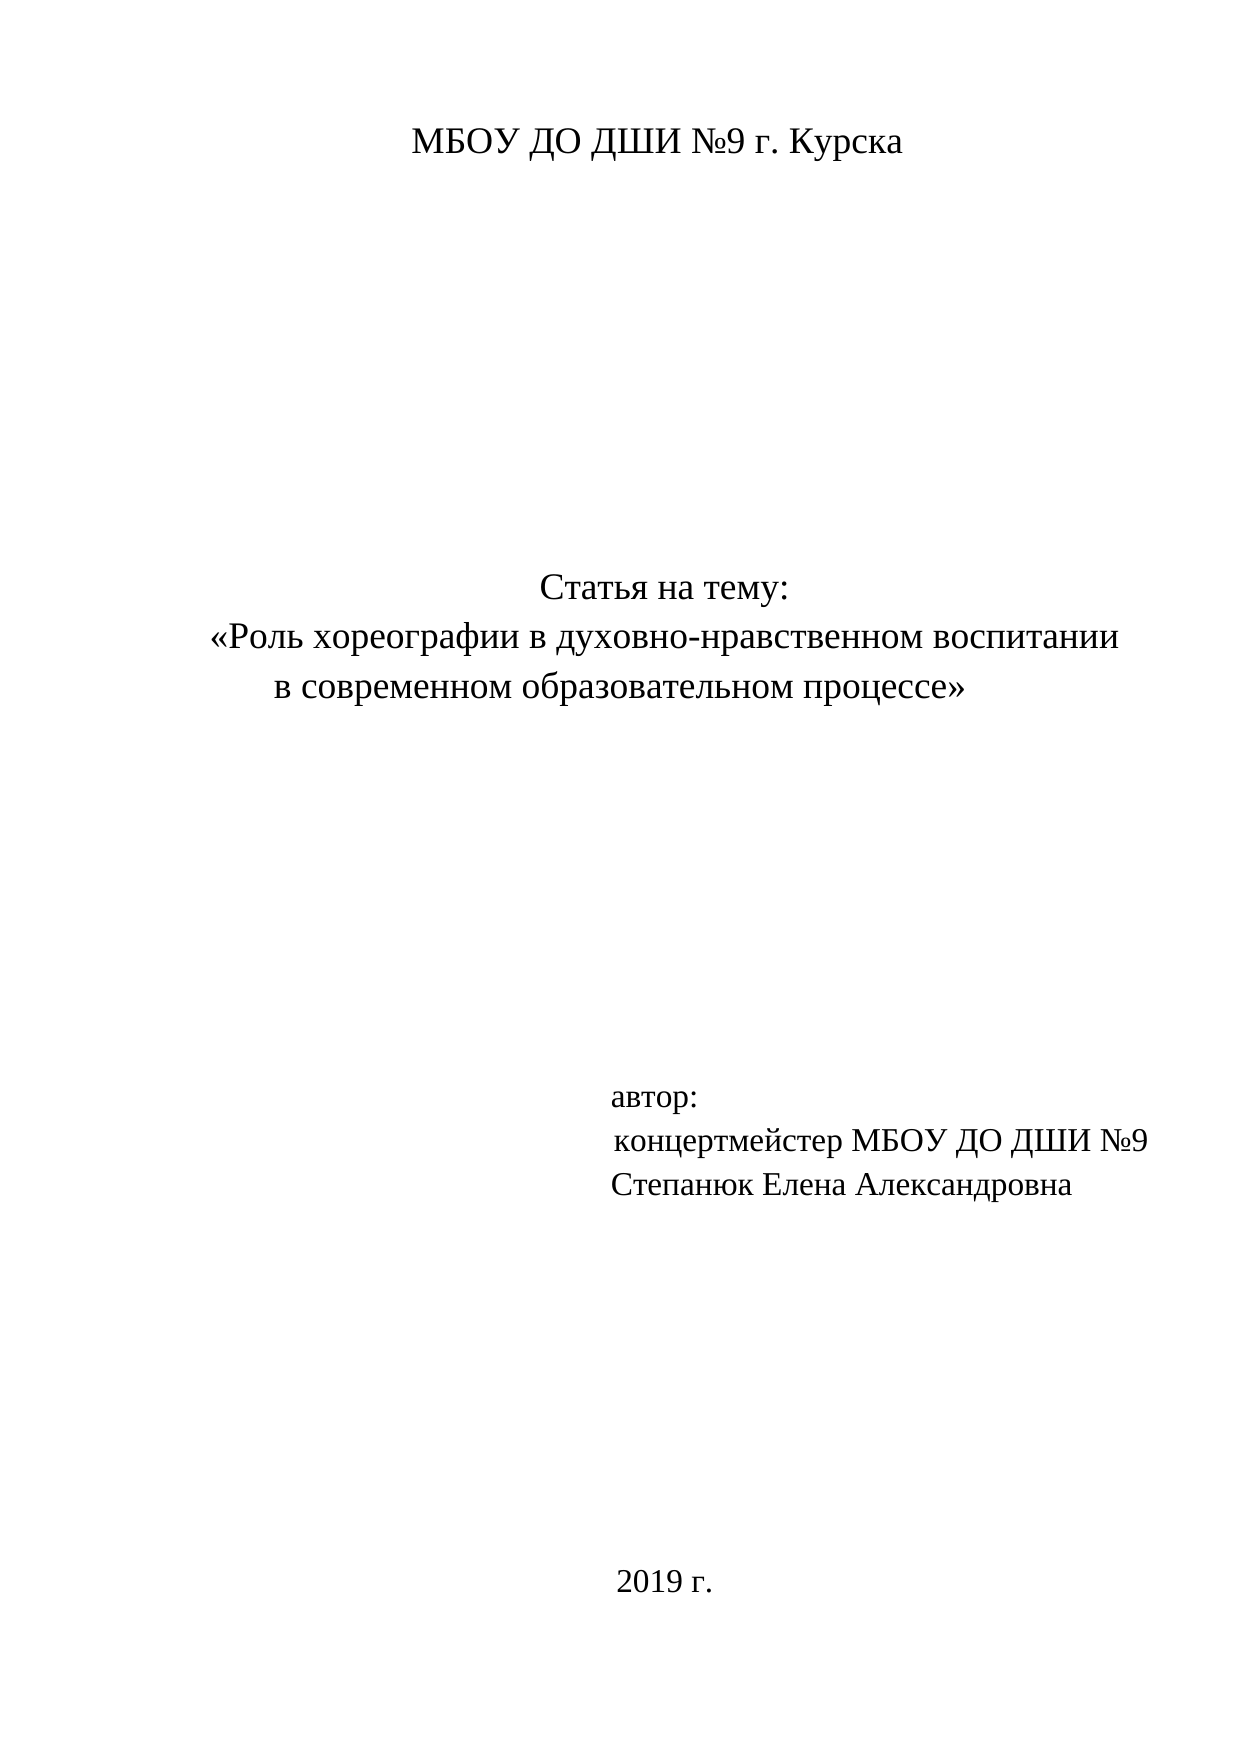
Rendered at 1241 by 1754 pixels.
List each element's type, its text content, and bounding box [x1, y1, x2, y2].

text Статья на тему: [177, 564, 1152, 607]
text 2019 г. [177, 1561, 1152, 1599]
text концертмейстер МБОУ ДО ДШИ №9 [177, 1121, 1152, 1159]
text «Роль хореографии в духовно-нравственном воспитании в современном образовательном процессе» [118, 614, 1122, 707]
text Степанюк Елена Александровна [177, 1165, 1152, 1203]
text автор: [177, 1077, 1152, 1115]
text МБОУ ДО ДШИ №9 г. Курска [162, 118, 1152, 161]
